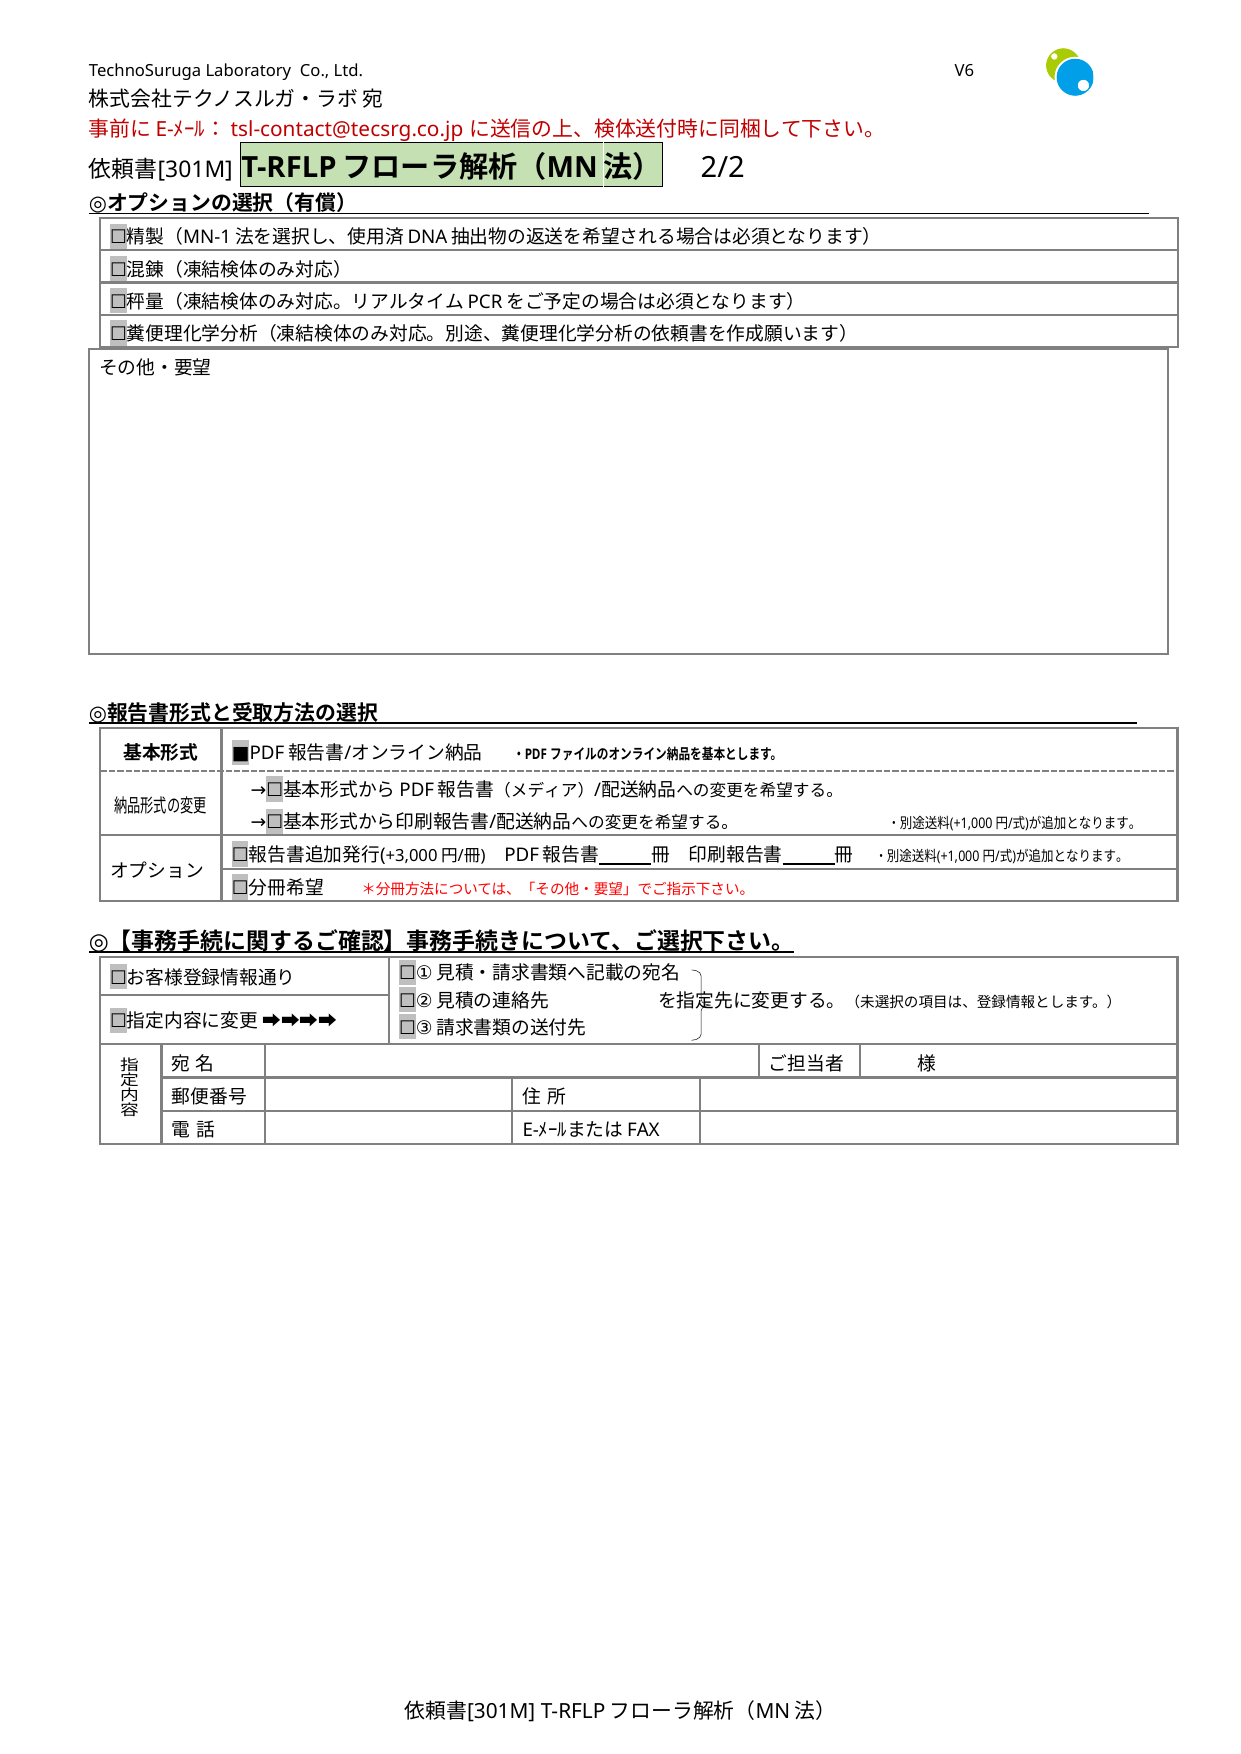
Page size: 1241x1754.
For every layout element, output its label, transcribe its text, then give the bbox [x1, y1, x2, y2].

table_cell E-ﾒｰﾙまたはFAX [513, 1112, 699, 1143]
table_cell 電話 [163, 1112, 264, 1143]
table_cell 郵便番号 [163, 1079, 264, 1110]
text 依頼書[301M] T-RFLPフローラ解析（MN法） 2/2 [663, 142, 1152, 187]
table_cell 報告書追加発行(+3,000円/冊) PDF報告書 冊 印刷報告書 冊 ・別途送料(+1,000円/式)が追加となります。 [223, 836, 1176, 867]
table_cell [266, 1079, 511, 1110]
table_cell [701, 1079, 1176, 1110]
table_cell 住所 [513, 1079, 699, 1110]
table_header 基本形式 [101, 729, 220, 770]
table_cell 宛名 [163, 1045, 264, 1076]
text 依頼書[301M] T-RFLPフローラ解析（MN法） 2/2 [89, 142, 240, 187]
picture [1046, 44, 1094, 97]
table_header 精製（MN-1法を選択し、使用済DNA抽出物の返送を希望される場合は必須となります） [101, 219, 1177, 249]
table_cell ご担当者 [760, 1045, 859, 1076]
table_cell 糞便理化学分析（凍結検体のみ対応。別途、糞便理化学分析の依頼書を作成願います） [101, 316, 1177, 346]
table_header その他・要望 [90, 350, 1167, 653]
table_cell [701, 1112, 1176, 1143]
table_cell 指定内容 [101, 1045, 160, 1143]
table_header ①見積・請求書類へ記載の宛名 ②見積の連絡先 を指定先に変更する。（未選択の項目は、登録情報とします。） ③請求書類の送付先 [390, 958, 1176, 1043]
table_cell 指定内容に変更 ➡➡➡➡ [101, 996, 388, 1043]
table_cell 分冊希望 ＊分冊方法については、「その他・要望」でご指示下さい。 [223, 870, 1176, 900]
table_cell 秤量（凍結検体のみ対応。リアルタイムPCRをご予定の場合は必須となります） [101, 284, 1177, 313]
table_cell オプション [101, 836, 220, 900]
table_header PDF報告書/オンライン納品 ・PDFファイルのオンライン納品を基本とします。 [223, 729, 1176, 770]
picture [1079, 81, 1088, 90]
table_cell 様 [861, 1045, 1176, 1076]
table_cell 混錬（凍結検体のみ対応） [101, 251, 1177, 281]
text ◎オプションの選択（有償） [89, 187, 1152, 217]
table_cell [266, 1112, 511, 1143]
table_cell →基本形式から印刷報告書/配送納品への変更を希望する。 ・別途送料(+1,000円/式)が追加となります。 [223, 802, 1176, 834]
table_cell [266, 1045, 758, 1076]
table_cell →基本形式からPDF報告書（メディア）/配送納品への変更を希望する。 [223, 770, 1176, 802]
text ◎報告書形式と受取方法の選択 [89, 697, 1152, 727]
table_header お客様登録情報通り [101, 958, 388, 994]
table_cell 納品形式の変更 [101, 770, 220, 834]
text ◎【事務手続に関するご確認】事務手続きについて、ご選択下さい。 [89, 923, 1152, 956]
